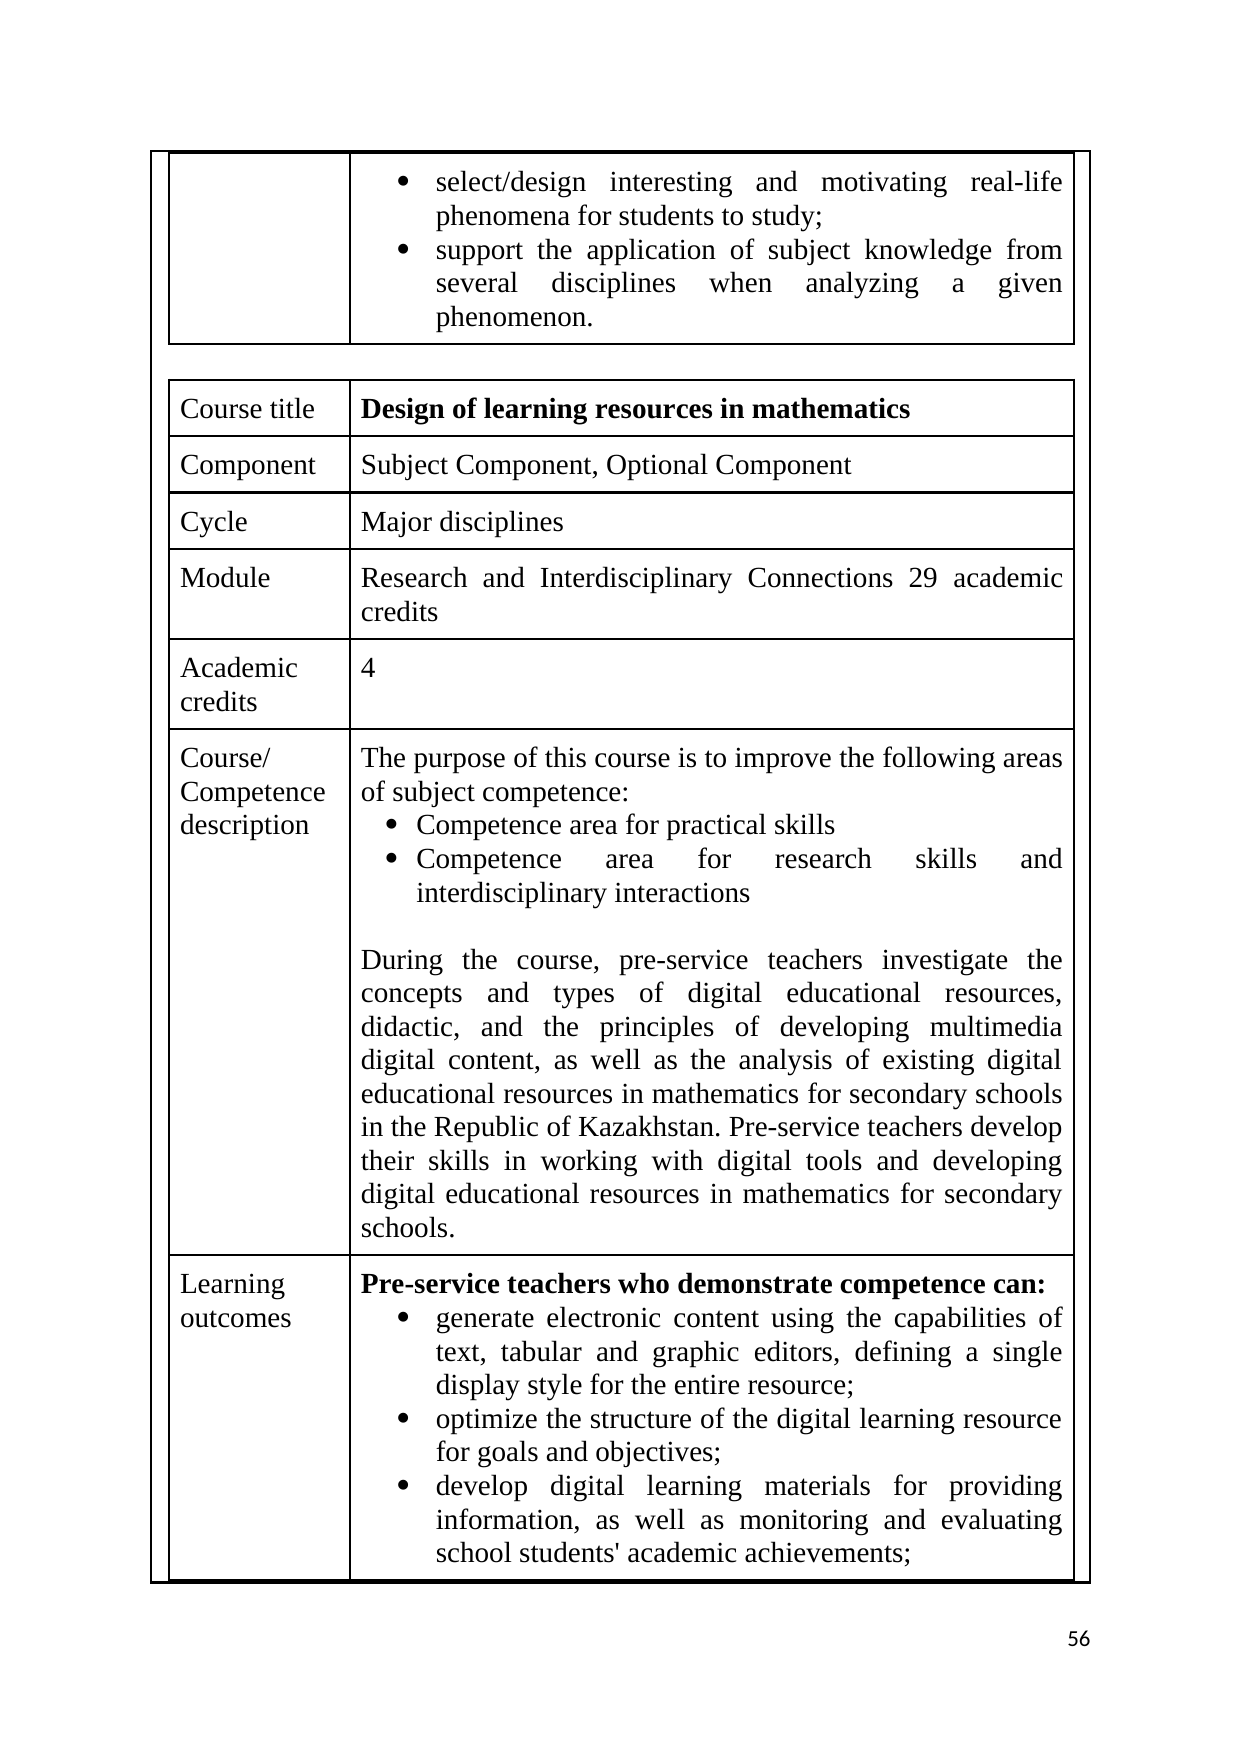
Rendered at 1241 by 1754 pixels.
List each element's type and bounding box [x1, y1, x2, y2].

table_cell [152, 152, 1089, 1581]
